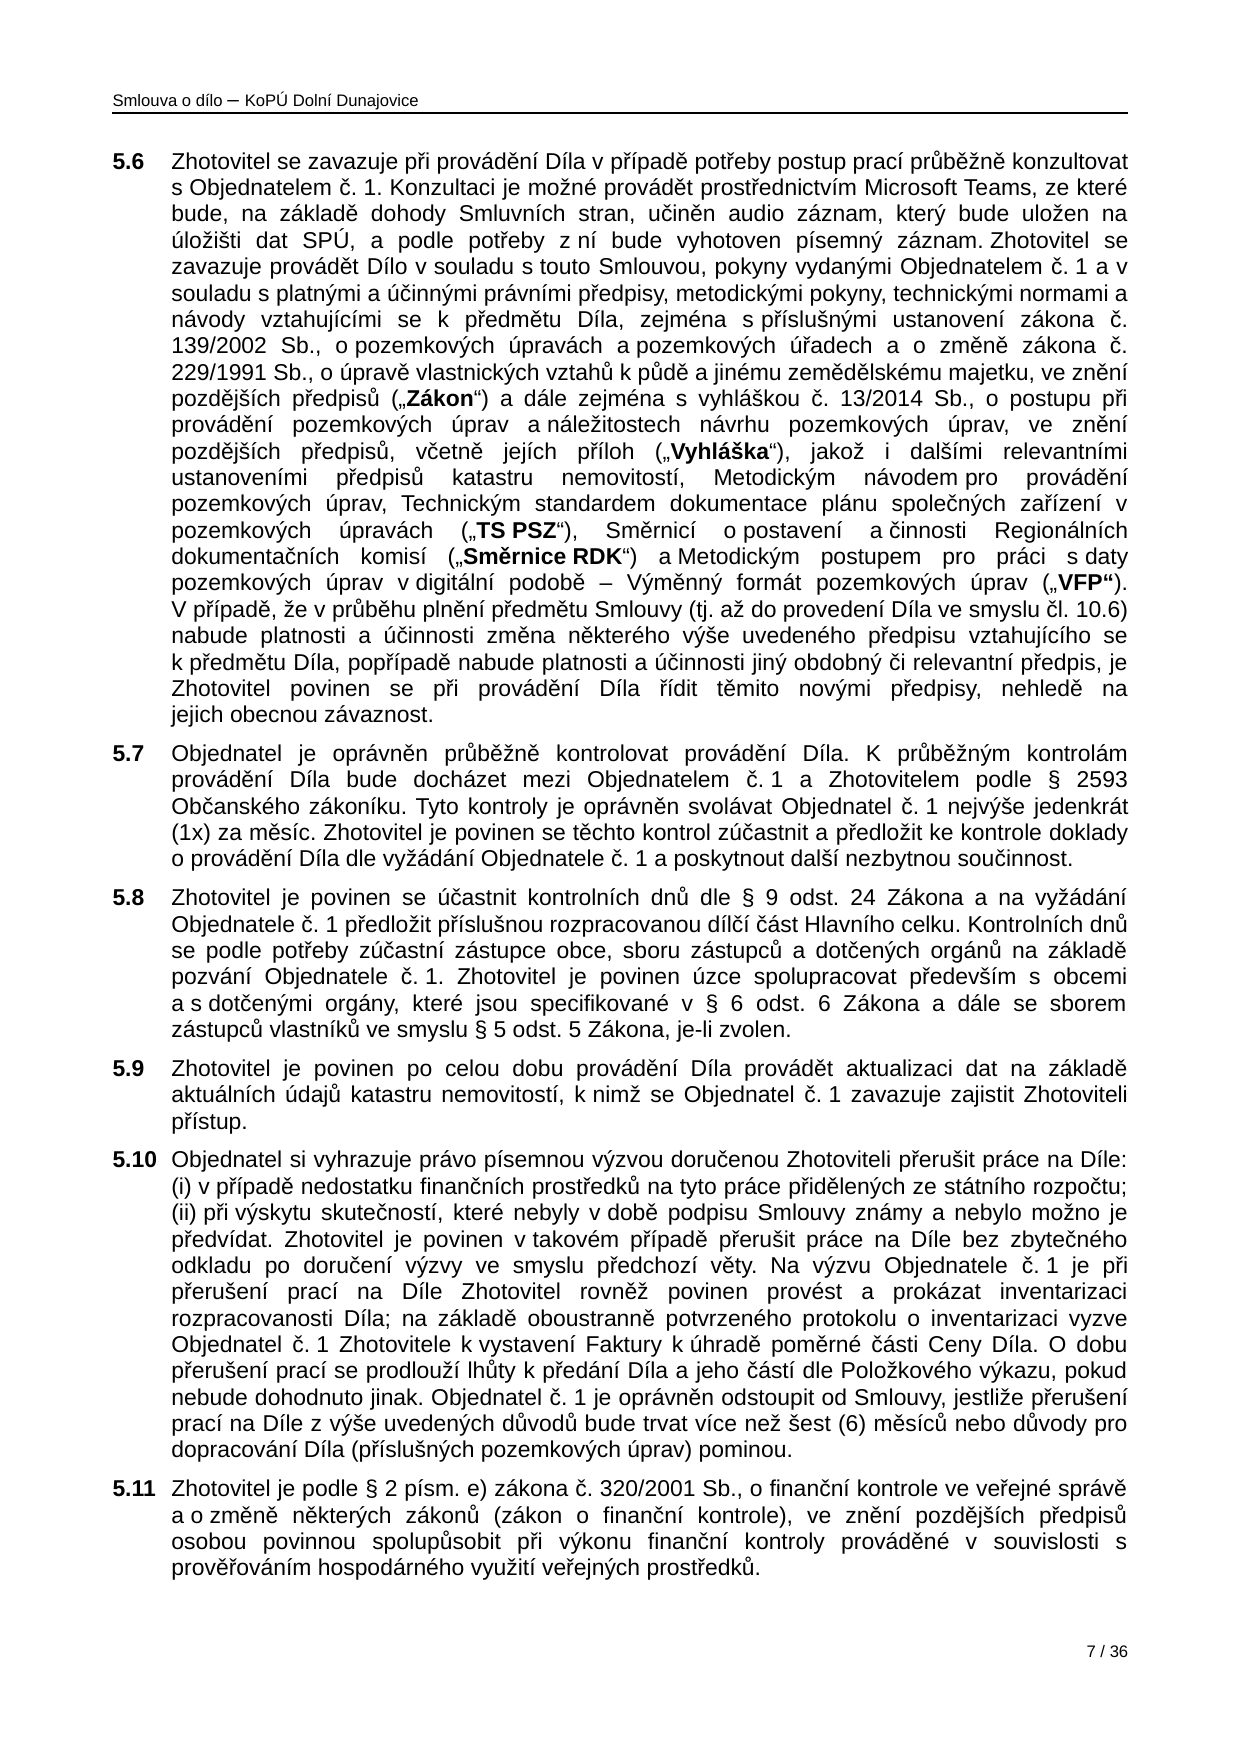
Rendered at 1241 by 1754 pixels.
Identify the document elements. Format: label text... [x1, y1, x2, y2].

text Zhotovitel je podle § 2 písm. e) zákona č. 320/2001 Sb., o finanční kontrole ve veřejné správě a o změně některých zákonů (zákon o finanční kontrole), ve znění pozdějších předpisů osobou povinnou spolupůsobit při výkonu finanční kontroly prováděné v souvislosti s prověřováním hospodárného využití veřejných prostředků. [112, 1475, 1128, 1581]
text Zhotovitel se zavazuje při provádění Díla v případě potřeby postup prací průběžně konzultovat s Objednatelem č. 1. Konzultaci je možné provádět prostřednictvím Microsoft Teams, ze které bude, na základě dohody Smluvních stran, učiněn audio záznam, který bude uložen na úložišti dat SPÚ, a podle potřeby z ní bude vyhotoven písemný záznam. Zhotovitel se zavazuje provádět Dílo v souladu s touto Smlouvou, pokyny vydanými Objednatelem č. 1 a v souladu s platnými a účinnými právními předpisy, metodickými pokyny, technickými normami a návody vztahujícími se k předmětu Díla, zejména s příslušnými ustanovení zákona č. 139/2002 Sb., o pozemkových úpravách a pozemkových úřadech a o změně zákona č. 229/1991 Sb., o úpravě vlastnických vztahů k půdě a jinému zemědělskému majetku, ve znění pozdějších předpisů („Zákon“) a dále zejména s vyhláškou č. 13/2014 Sb., o postupu při provádění pozemkových úprav a náležitostech návrhu pozemkových úprav, ve znění pozdějších předpisů, včetně jejích příloh („Vyhláška“), jakož i dalšími relevantními ustanoveními předpisů katastru nemovitostí, Metodickým návodem pro provádění pozemkových úprav, Technickým standardem dokumentace plánu společných zařízení v pozemkových úpravách („TS PSZ“), Směrnicí o postavení a činnosti Regionálních dokumentačních komisí („Směrnice RDK“) a Metodickým postupem pro práci s daty pozemkových úprav v digitální podobě – Výměnný formát pozemkových úprav („VFP“). V případě, že v průběhu plnění předmětu Smlouvy (tj. až do provedení Díla ve smyslu čl. 10.6) nabude platnosti a účinnosti změna některého výše uvedeného předpisu vztahujícího se k předmětu Díla, popřípadě nabude platnosti a účinnosti jiný obdobný či relevantní předpis, je Zhotovitel povinen se při provádění Díla řídit těmito novými předpisy, nehledě na jejich obecnou závaznost. [112, 148, 1128, 727]
text Zhotovitel je povinen se účastnit kontrolních dnů dle § 9 odst. 24 Zákona a na vyžádání Objednatele č. 1 předložit příslušnou rozpracovanou dílčí část Hlavního celku. Kontrolních dnů se podle potřeby zúčastní zástupce obce, sboru zástupců a dotčených orgánů na základě pozvání Objednatele č. 1. Zhotovitel je povinen úzce spolupracovat především s obcemi a s dotčenými orgány, které jsou specifikované v § 6 odst. 6 Zákona a dále se sborem zástupců vlastníků ve smyslu § 5 odst. 5 Zákona, je-li zvolen. [112, 884, 1128, 1042]
text Zhotovitel je povinen po celou dobu provádění Díla provádět aktualizaci dat na základě aktuálních údajů katastru nemovitostí, k nimž se Objednatel č. 1 zavazuje zajistit Zhotoviteli přístup. [112, 1055, 1128, 1134]
text Objednatel je oprávněn průběžně kontrolovat provádění Díla. K průběžným kontrolám provádění Díla bude docházet mezi Objednatelem č. 1 a Zhotovitelem podle § 2593 Občanského zákoníku. Tyto kontroly je oprávněn svolávat Objednatel č. 1 nejvýše jedenkrát (1x) za měsíc. Zhotovitel je povinen se těchto kontrol zúčastnit a předložit ke kontrole doklady o provádění Díla dle vyžádání Objednatele č. 1 a poskytnout další nezbytnou součinnost. [112, 740, 1128, 872]
text Objednatel si vyhrazuje právo písemnou výzvou doručenou Zhotoviteli přerušit práce na Díle: (i) v případě nedostatku finančních prostředků na tyto práce přidělených ze státního rozpočtu; (ii) při výskytu skutečností, které nebyly v době podpisu Smlouvy známy a nebylo možno je předvídat. Zhotovitel je povinen v takovém případě přerušit práce na Díle bez zbytečného odkladu po doručení výzvy ve smyslu předchozí věty. Na výzvu Objednatele č. 1 je při přerušení prací na Díle Zhotovitel rovněž povinen provést a prokázat inventarizaci rozpracovanosti Díla; na základě oboustranně potvrzeného protokolu o inventarizaci vyzve Objednatel č. 1 Zhotovitele k vystavení Faktury k úhradě poměrné části Ceny Díla. O dobu přerušení prací se prodlouží lhůty k předání Díla a jeho částí dle Položkového výkazu, pokud nebude dohodnuto jinak. Objednatel č. 1 je oprávněn odstoupit od Smlouvy, jestliže přerušení prací na Díle z výše uvedených důvodů bude trvat více než šest (6) měsíců nebo důvody pro dopracování Díla (příslušných pozemkových úprav) pominou. [112, 1146, 1128, 1463]
